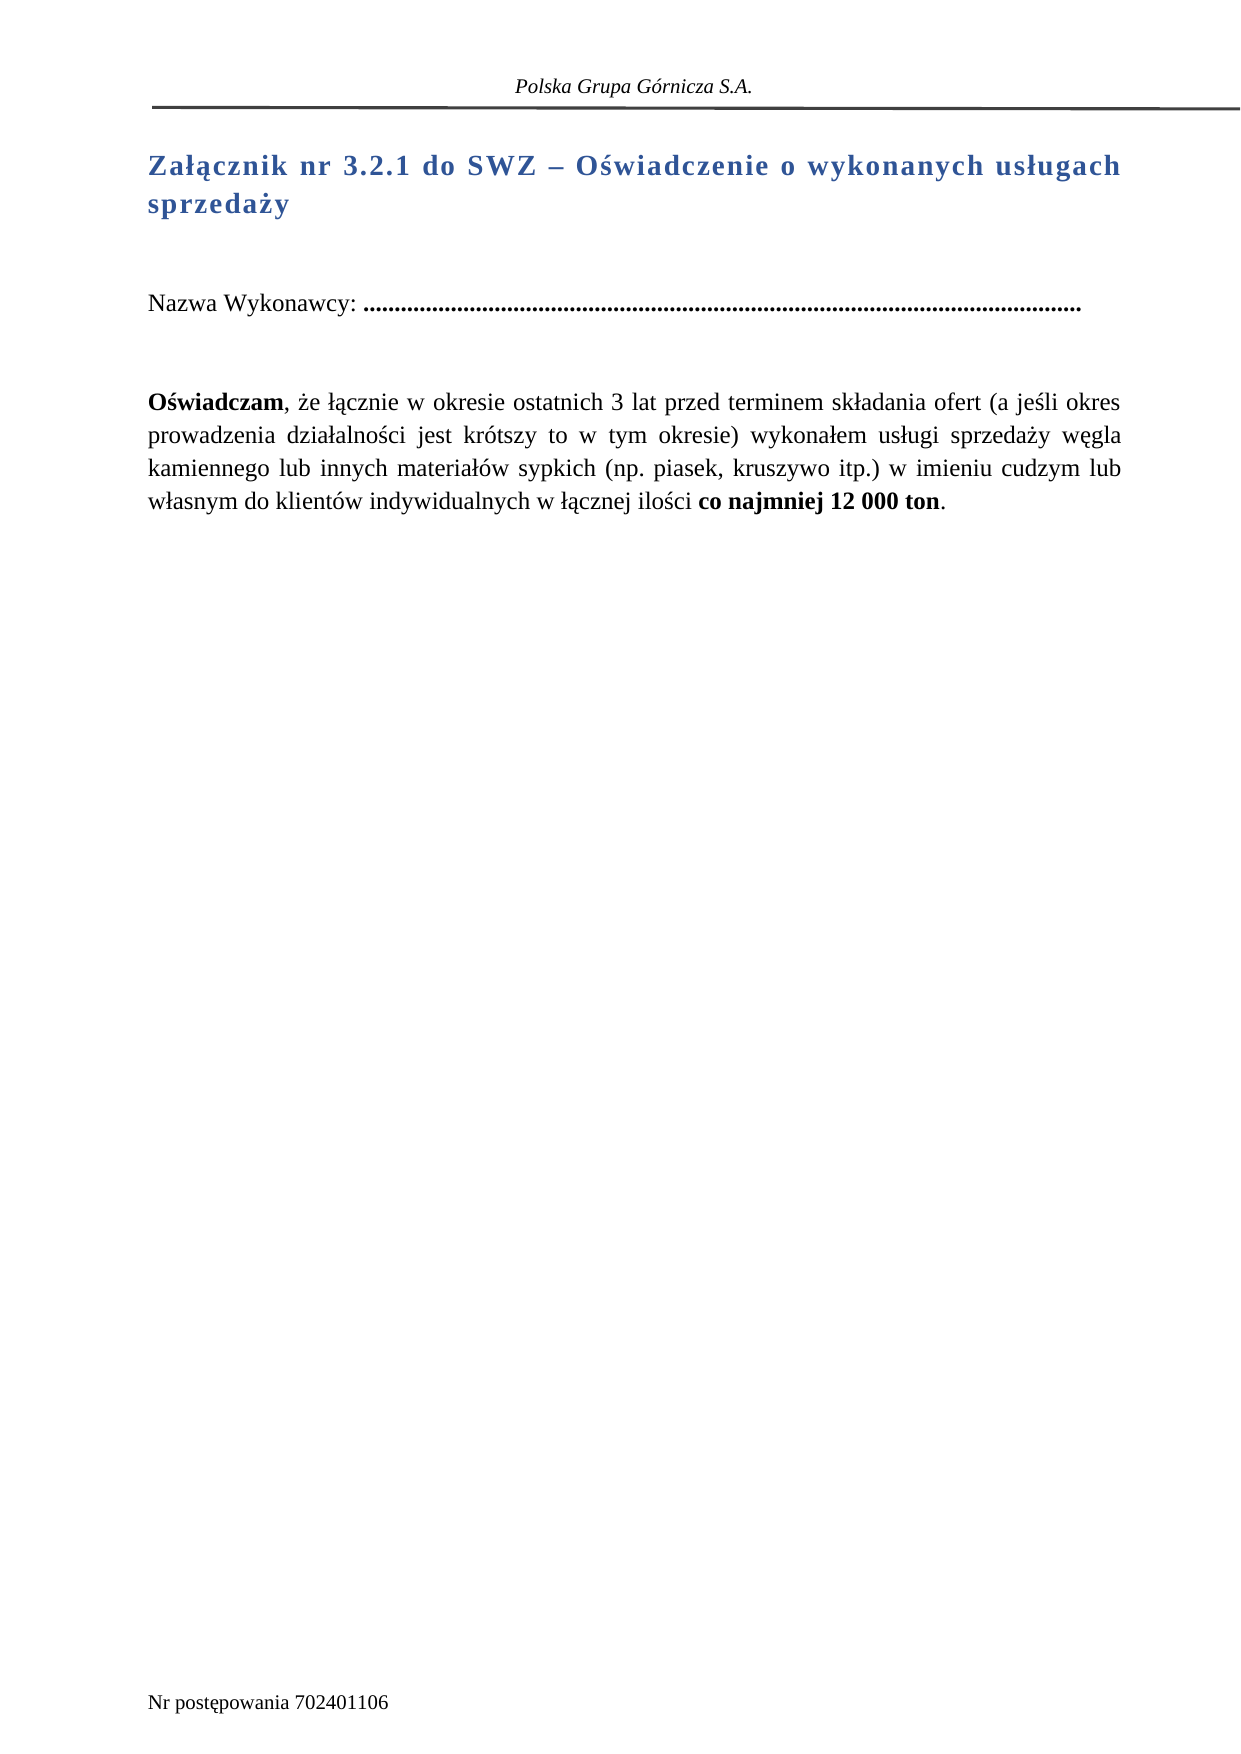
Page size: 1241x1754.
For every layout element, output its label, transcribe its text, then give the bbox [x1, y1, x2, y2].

text Załącznik nr 3.2.1 do SWZ – Oświadczenie o wykonanych usługach sprzedaży [148, 148, 1122, 220]
text Nazwa Wykonawcy: ................................................................................................................... [148, 288, 1122, 317]
text Oświadczam, że łącznie w okresie ostatnich 3 lat przed terminem składania ofert (a jeśli okres prowadzenia działalności jest krótszy to w tym okresie) wykonałem usługi sprzedaży węgla kamiennego lub innych materiałów sypkich (np. piasek, kruszywo itp.) w imieniu cudzym lub własnym do klientów indywidualnych w łącznej ilości co najmniej 12 000 ton. [148, 387, 1122, 515]
